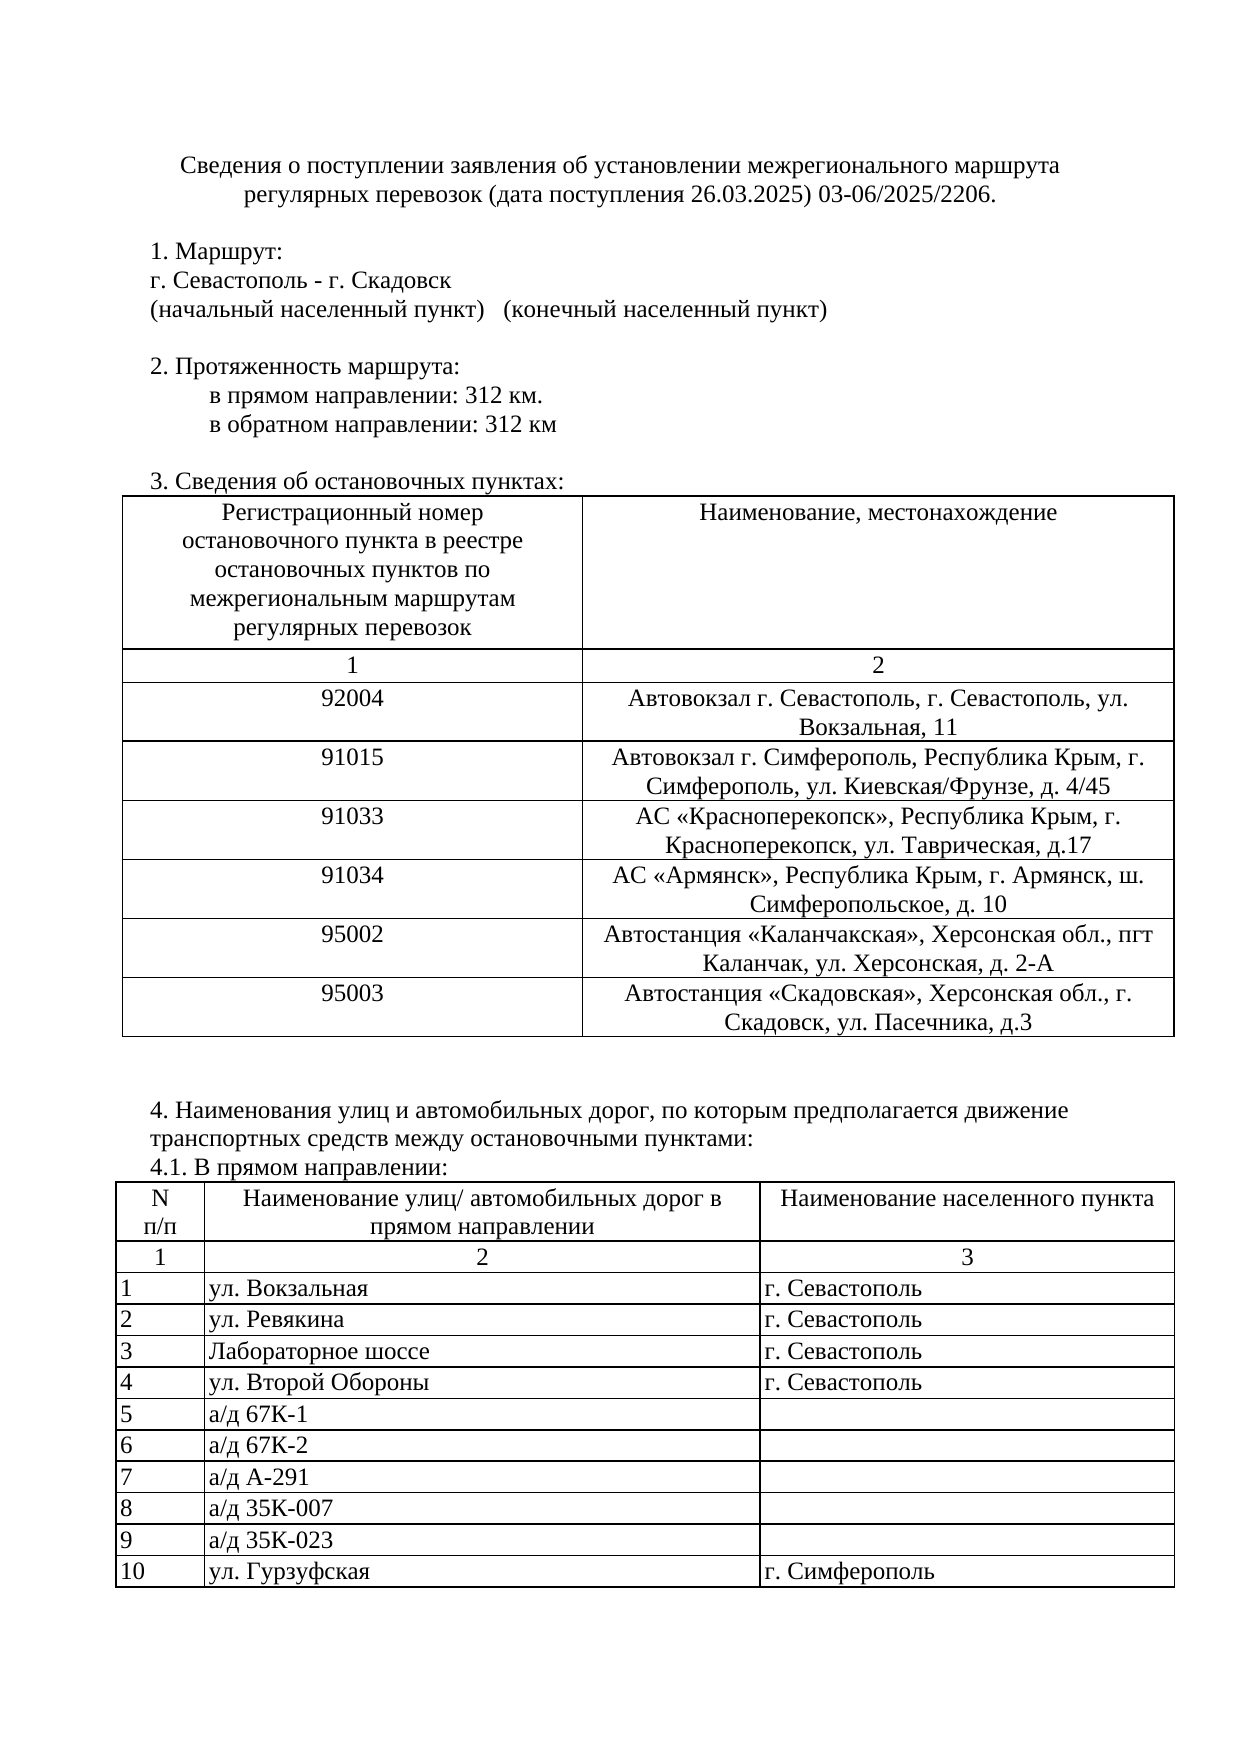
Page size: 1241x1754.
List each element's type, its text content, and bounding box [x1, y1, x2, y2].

table_cell 91033 [123, 801, 582, 858]
table_cell г. Севастополь [761, 1336, 1174, 1366]
table_cell а/д 67К-1 [205, 1399, 759, 1429]
table_cell [761, 1431, 1174, 1460]
table_cell 95003 [123, 978, 582, 1036]
table_cell 6 [117, 1431, 204, 1460]
text в обратном направлении: 312 км [150, 409, 1090, 437]
text 2. Протяженность маршрута: [150, 351, 1090, 380]
table_cell г. Севастополь [761, 1305, 1174, 1334]
table_cell 3 [117, 1336, 204, 1366]
table_cell ул. Второй Обороны [205, 1368, 759, 1397]
table_cell [761, 1399, 1174, 1429]
table_cell 8 [117, 1493, 204, 1523]
text 1. Маршрут: [150, 236, 1090, 265]
table_cell [761, 1525, 1174, 1555]
table_header Наименование улиц/ автомобильных дорог в прямом направлении [205, 1183, 759, 1240]
text г. Севастополь - г. Скадовск [150, 265, 1090, 294]
table_cell 1 [123, 650, 582, 681]
table_cell [761, 1493, 1174, 1523]
table_cell а/д 67К-2 [205, 1431, 759, 1460]
table_header Наименование населенного пункта [761, 1183, 1174, 1240]
table_header Наименование, местонахождение [583, 497, 1173, 648]
table_header N п/п [117, 1183, 204, 1240]
table_cell ул. Вокзальная [205, 1273, 759, 1303]
table_cell 91015 [123, 742, 582, 799]
table_cell а/д 35К-007 [205, 1493, 759, 1523]
table_cell г. Симферополь [761, 1556, 1174, 1586]
table_cell 2 [117, 1305, 204, 1334]
table_cell 2 [205, 1242, 759, 1272]
table_cell 1 [117, 1273, 204, 1303]
table_cell 1 [117, 1242, 204, 1272]
table_header Регистрационный номер остановочного пункта в реестре остановочных пунктов по межрегиональным маршрутам регулярных перевозок [123, 497, 582, 648]
table_cell ул. Гурзуфская [205, 1556, 759, 1586]
text в прямом направлении: 312 км. [150, 380, 1090, 409]
table_cell АС «Красноперекопск», Республика Крым, г. Красноперекопск, ул. Таврическая, д.17 [583, 801, 1173, 858]
table_cell 9 [117, 1525, 204, 1555]
table_cell 95002 [123, 919, 582, 977]
text 3. Сведения об остановочных пунктах: [150, 466, 1090, 495]
table_cell ул. Ревякина [205, 1305, 759, 1334]
table_cell 7 [117, 1462, 204, 1492]
table_cell 4 [117, 1368, 204, 1397]
table_cell 5 [117, 1399, 204, 1429]
table_cell г. Севастополь [761, 1273, 1174, 1303]
table_cell 91034 [123, 860, 582, 918]
table_cell Лабораторное шоссе [205, 1336, 759, 1366]
table_cell а/д 35К-023 [205, 1525, 759, 1555]
table_cell [761, 1462, 1174, 1492]
table_cell 2 [583, 650, 1173, 681]
table_cell Автостанция «Каланчакская», Херсонская обл., пгт Каланчак, ул. Херсонская, д. 2-А [583, 919, 1173, 977]
text (начальный населенный пункт) (конечный населенный пункт) [150, 294, 1090, 322]
table_cell Автостанция «Скадовская», Херсонская обл., г. Скадовск, ул. Пасечника, д.3 [583, 978, 1173, 1036]
text Сведения о поступлении заявления об установлении межрегионального маршрута регулярных перевозок (дата поступления 26.03.2025) 03-06/2025/2206. [150, 150, 1090, 207]
table_cell 92004 [123, 683, 582, 740]
table_cell 3 [761, 1242, 1174, 1272]
table_cell Автовокзал г. Симферополь, Республика Крым, г. Симферополь, ул. Киевская/Фрунзе, д. 4/45 [583, 742, 1173, 799]
table_cell Автовокзал г. Севастополь, г. Севастополь, ул. Вокзальная, 11 [583, 683, 1173, 740]
table_cell а/д А-291 [205, 1462, 759, 1492]
text 4. Наименования улиц и автомобильных дорог, по которым предполагается движение транспортных средств между остановочными пунктами: [150, 1095, 1090, 1152]
table_cell г. Севастополь [761, 1368, 1174, 1397]
table_cell АС «Армянск», Республика Крым, г. Армянск, ш. Симферопольское, д. 10 [583, 860, 1173, 918]
text 4.1. В прямом направлении: [150, 1152, 1090, 1181]
table_cell 10 [117, 1556, 204, 1586]
